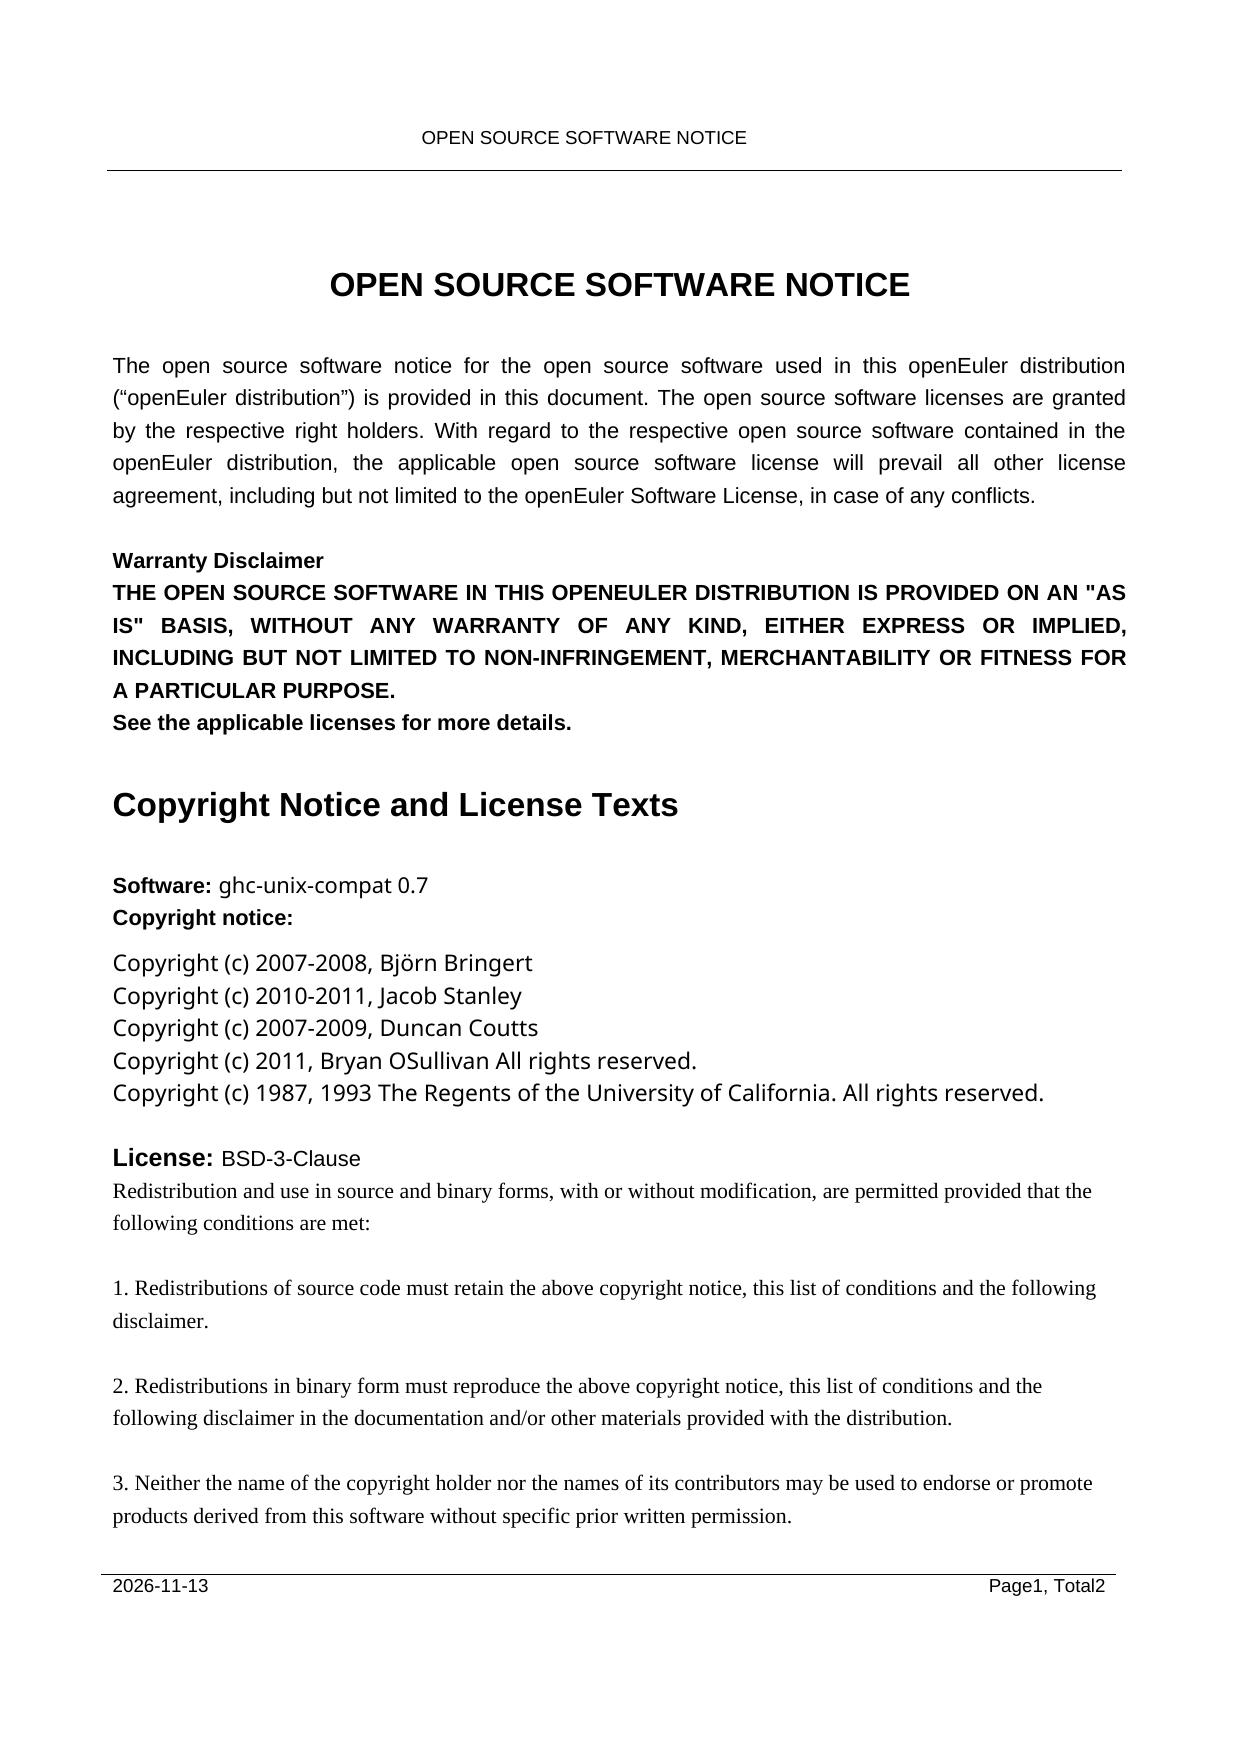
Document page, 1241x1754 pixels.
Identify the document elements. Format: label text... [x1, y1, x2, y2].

text License: BSD-3-Clause [112, 1142, 1128, 1174]
text Copyright (c) 2007-2008, Björn Bringert Copyright (c) 2010-2011, Jacob Stanley Copyright (c) 2007-2009, Duncan Coutts Copyright (c) 2011, Bryan OSullivan All rights reserved. Copyright (c) 1987, 1993 The Regents of the University of California. All rights reserved. [112, 947, 1128, 1142]
text Warranty Disclaimer [112, 544, 1128, 576]
title Software: ghc-unix-compat 0.7 [112, 869, 1128, 901]
text THE OPEN SOURCE SOFTWARE IN THIS OPENEULER DISTRIBUTION IS PROVIDED ON AN "AS IS" BASIS, WITHOUT ANY WARRANTY OF ANY KIND, EITHER EXPRESS OR IMPLIED, INCLUDING BUT NOT LIMITED TO NON-INFRINGEMENT, MERCHANTABILITY OR FITNESS FOR A PARTICULAR PURPOSE. See the applicable licenses for more details. [112, 576, 1128, 739]
text Copyright Notice and License Texts [112, 771, 1128, 836]
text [112, 1174, 1128, 1532]
text The open source software notice for the open source software used in this openEuler distribution (“openEuler distribution”) is provided in this document. The open source software licenses are granted by the respective right holders. With regard to the respective open source software contained in the openEuler distribution, the applicable open source software license will prevail all other license agreement, including but not limited to the openEuler Software License, in case of any conflicts. [112, 349, 1128, 511]
text Copyright notice: [112, 901, 1128, 934]
text OPEN SOURCE SOFTWARE NOTICE [112, 251, 1128, 316]
